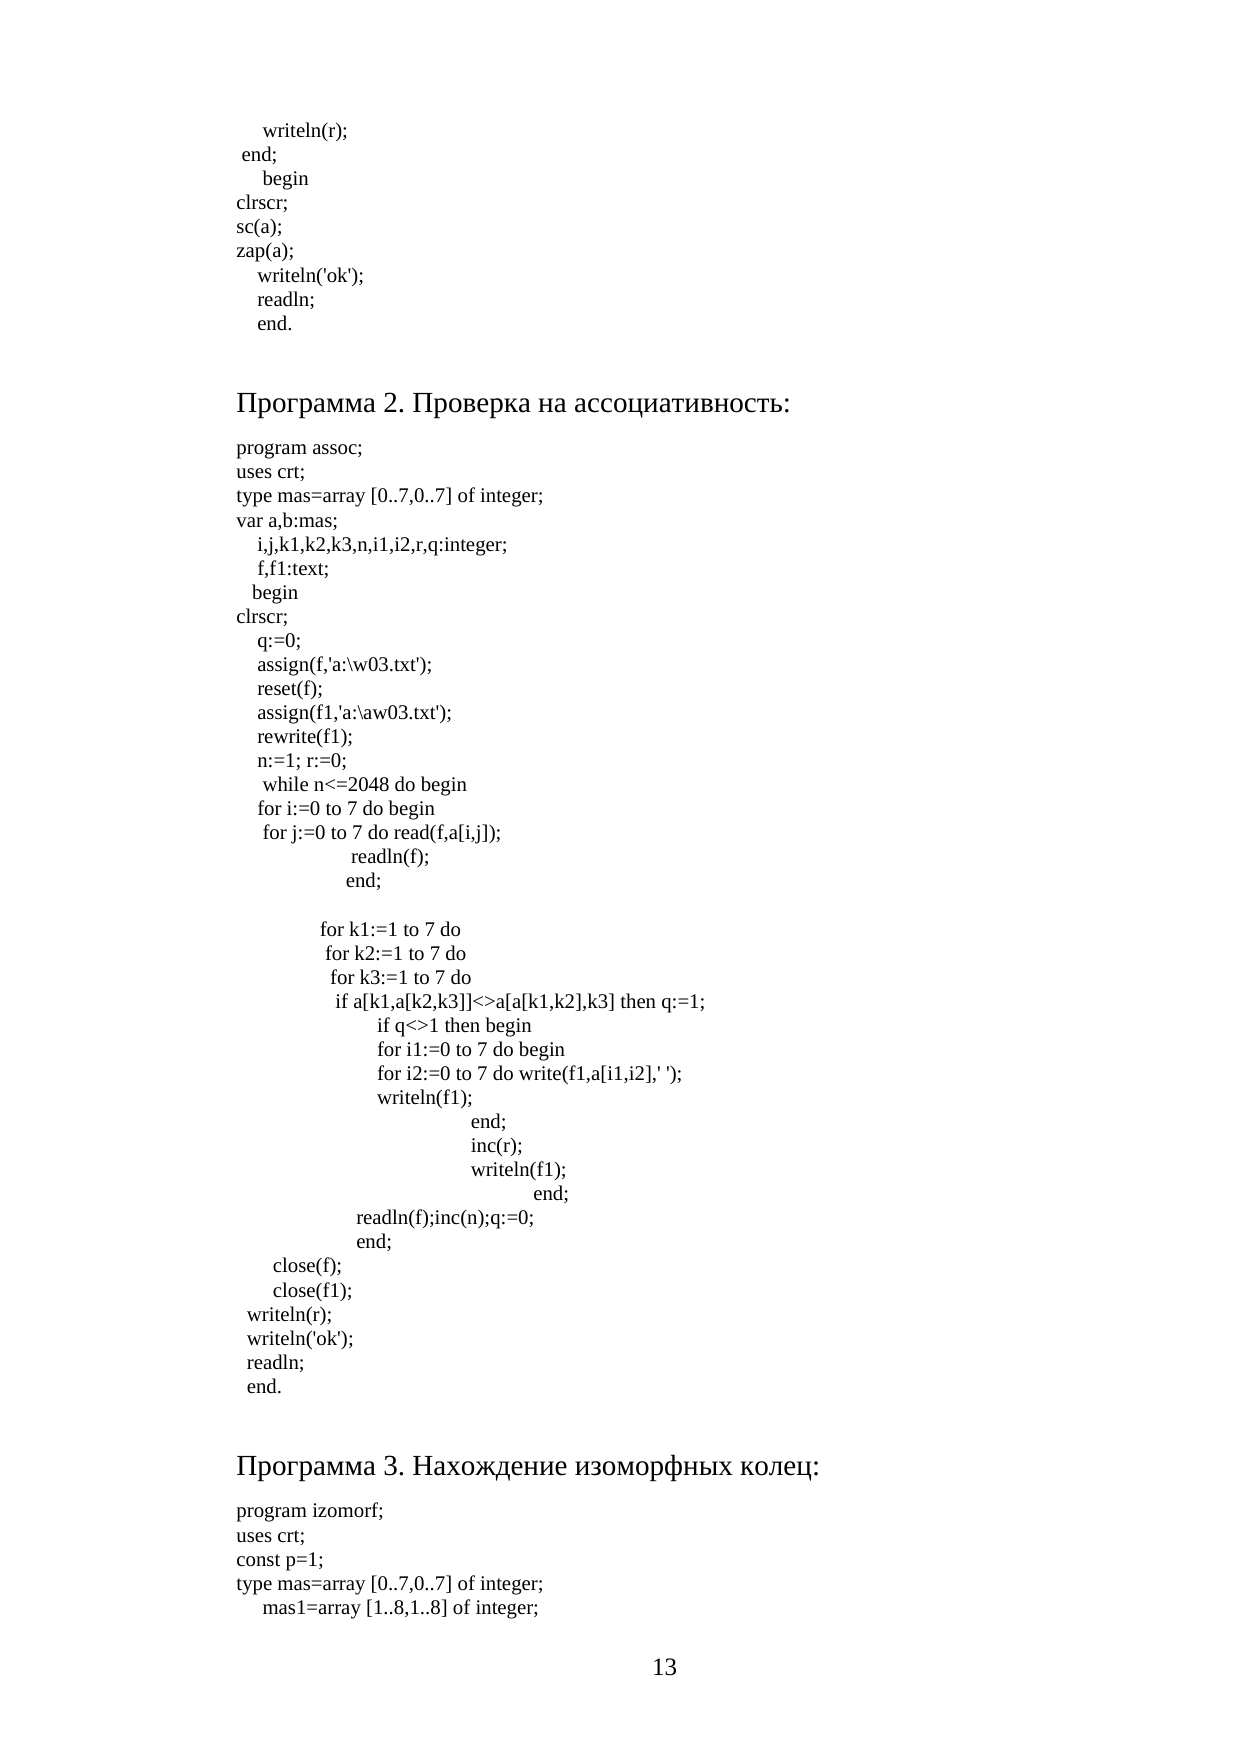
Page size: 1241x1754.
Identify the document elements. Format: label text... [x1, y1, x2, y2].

text writeln(r); [236, 118, 1152, 142]
text writeln('ok'); [236, 1326, 1152, 1350]
text close(f1); [236, 1277, 1152, 1302]
text readln(f); [236, 844, 1152, 868]
text type mas=array [0..7,0..7] of integer; [236, 483, 1152, 507]
text for k3:=1 to 7 do [236, 965, 1152, 989]
text for k1:=1 to 7 do [236, 917, 1152, 941]
text sc(a); [236, 214, 1152, 238]
text end; [236, 142, 1152, 166]
text end; [236, 1181, 1152, 1205]
text end; [236, 1229, 1152, 1253]
text n:=1; r:=0; [236, 748, 1152, 772]
text f,f1:text; [236, 556, 1152, 580]
text writeln(r); [236, 1302, 1152, 1326]
text uses crt; [236, 459, 1152, 483]
text if q<>1 then begin [236, 1013, 1152, 1037]
text for i2:=0 to 7 do write(f1,a[i1,i2],' '); [236, 1061, 1152, 1085]
text for i1:=0 to 7 do begin [236, 1037, 1152, 1061]
text for k2:=1 to 7 do [236, 941, 1152, 965]
text end. [236, 1374, 1152, 1398]
text reset(f); [236, 676, 1152, 700]
text Программа 3. Нахождение изоморфных колец: [177, 1448, 1152, 1482]
text writeln(f1); [236, 1157, 1152, 1181]
text end; [236, 868, 1152, 892]
text uses crt; [236, 1522, 1152, 1547]
text close(f); [236, 1253, 1152, 1277]
text begin [236, 166, 1152, 190]
text assign(f,'a:\w03.txt'); [236, 652, 1152, 676]
text assign(f1,'a:\aw03.txt'); [236, 700, 1152, 724]
text end. [236, 311, 1152, 335]
text begin [236, 580, 1152, 604]
text readln(f);inc(n);q:=0; [236, 1205, 1152, 1229]
text var a,b:mas; [236, 507, 1152, 532]
text zap(a); [236, 238, 1152, 262]
text const p=1; [236, 1547, 1152, 1571]
text clrscr; [236, 604, 1152, 628]
text inc(r); [236, 1133, 1152, 1157]
text writeln('ok'); [236, 262, 1152, 287]
text readln; [236, 287, 1152, 311]
text for j:=0 to 7 do read(f,a[i,j]); [236, 820, 1152, 844]
text program assoc; [236, 435, 1152, 459]
text for i:=0 to 7 do begin [236, 796, 1152, 820]
text while n<=2048 do begin [236, 772, 1152, 796]
text q:=0; [236, 628, 1152, 652]
text i,j,k1,k2,k3,n,i1,i2,r,q:integer; [236, 532, 1152, 556]
text end; [236, 1109, 1152, 1133]
text program izomorf; [236, 1498, 1152, 1522]
text clrscr; [236, 190, 1152, 214]
text Программа 2. Проверка на ассоциативность: [177, 385, 1152, 418]
text type mas=array [0..7,0..7] of integer; [236, 1571, 1152, 1595]
text mas1=array [1..8,1..8] of integer; [236, 1595, 1152, 1619]
text rewrite(f1); [236, 724, 1152, 748]
text if a[k1,a[k2,k3]]<>a[a[k1,k2],k3] then q:=1; [236, 989, 1152, 1013]
text readln; [236, 1350, 1152, 1374]
text writeln(f1); [236, 1085, 1152, 1109]
